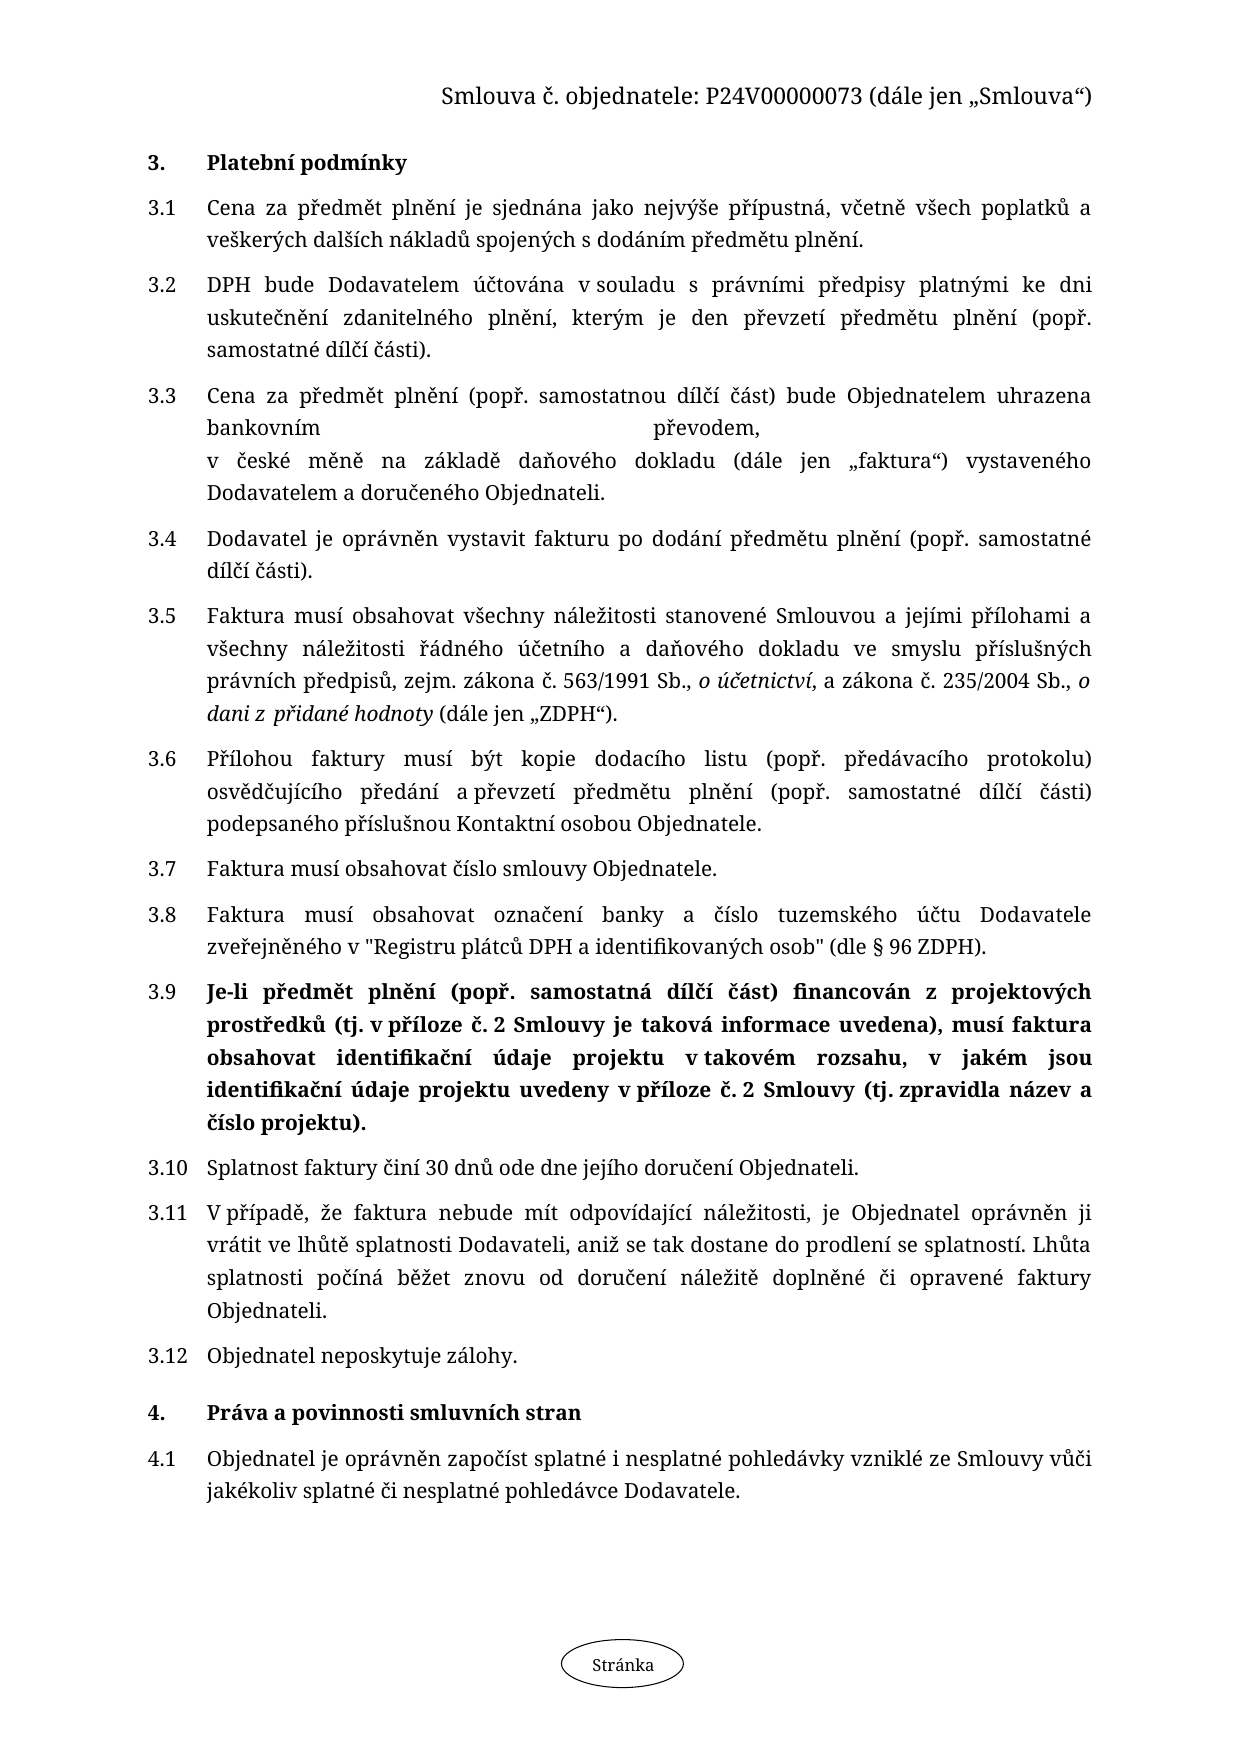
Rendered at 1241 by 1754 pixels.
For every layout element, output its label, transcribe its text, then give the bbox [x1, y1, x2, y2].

list Faktura musí obsahovat číslo smlouvy Objednatele. [148, 854, 1093, 883]
list Objednatel je oprávněn započíst splatné i nesplatné pohledávky vzniklé ze Smlouvy vůči jakékoliv splatné či nesplatné pohledávce Dodavatele. [148, 1444, 1093, 1505]
list Platební podmínky [148, 148, 1093, 176]
list DPH bude Dodavatelem účtována v souladu s právními předpisy platnými ke dni uskutečnění zdanitelného plnění, kterým je den převzetí předmětu plnění (popř. samostatné dílčí části). [148, 270, 1093, 364]
list V případě, že faktura nebude mít odpovídající náležitosti, je Objednatel oprávněn ji vrátit ve lhůtě splatnosti Dodavateli, aniž se tak dostane do prodlení se splatností. Lhůta splatnosti počíná běžet znovu od doručení náležitě doplněné či opravené faktury Objednateli. [148, 1198, 1093, 1324]
list Faktura musí obsahovat označení banky a číslo tuzemského účtu Dodavatele zveřejněného v "Registru plátců DPH a identifikovaných osob" (dle § 96 ZDPH). [148, 900, 1093, 961]
list Splatnost faktury činí 30 dnů ode dne jejího doručení Objednateli. [148, 1153, 1093, 1181]
list Objednatel neposkytuje zálohy. [148, 1341, 1093, 1369]
list Cena za předmět plnění (popř. samostatnou dílčí část) bude Objednatelem uhrazena bankovním převodem, v české měně na základě daňového dokladu (dále jen „faktura“) vystaveného Dodavatelem a doručeného Objednateli. [148, 381, 1093, 507]
list Dodavatel je oprávněn vystavit fakturu po dodání předmětu plnění (popř. samostatné dílčí části). [148, 524, 1093, 585]
list Je-li předmět plnění (popř. samostatná dílčí část) financován z projektových prostředků (tj. v příloze č. 2 Smlouvy je taková informace uvedena), musí faktura obsahovat identifikační údaje projektu v takovém rozsahu, v jakém jsou identifikační údaje projektu uvedeny v příloze č. 2 Smlouvy (tj. zpravidla název a číslo projektu). [148, 977, 1093, 1136]
list Cena za předmět plnění je sjednána jako nejvýše přípustná, včetně všech poplatků a veškerých dalších nákladů spojených s dodáním předmětu plnění. [148, 193, 1093, 254]
list Faktura musí obsahovat všechny náležitosti stanovené Smlouvou a jejími přílohami a všechny náležitosti řádného účetního a daňového dokladu ve smyslu příslušných právních předpisů, zejm. zákona č. 563/1991 Sb., o účetnictví, a zákona č. 235/2004 Sb., o dani z přidané hodnoty (dále jen „ZDPH“). [148, 601, 1093, 728]
list Práva a povinnosti smluvních stran [148, 1398, 1093, 1427]
list Přílohou faktury musí být kopie dodacího listu (popř. předávacího protokolu) osvědčujícího předání a převzetí předmětu plnění (popř. samostatné dílčí části) podepsaného příslušnou Kontaktní osobou Objednatele. [148, 744, 1093, 838]
